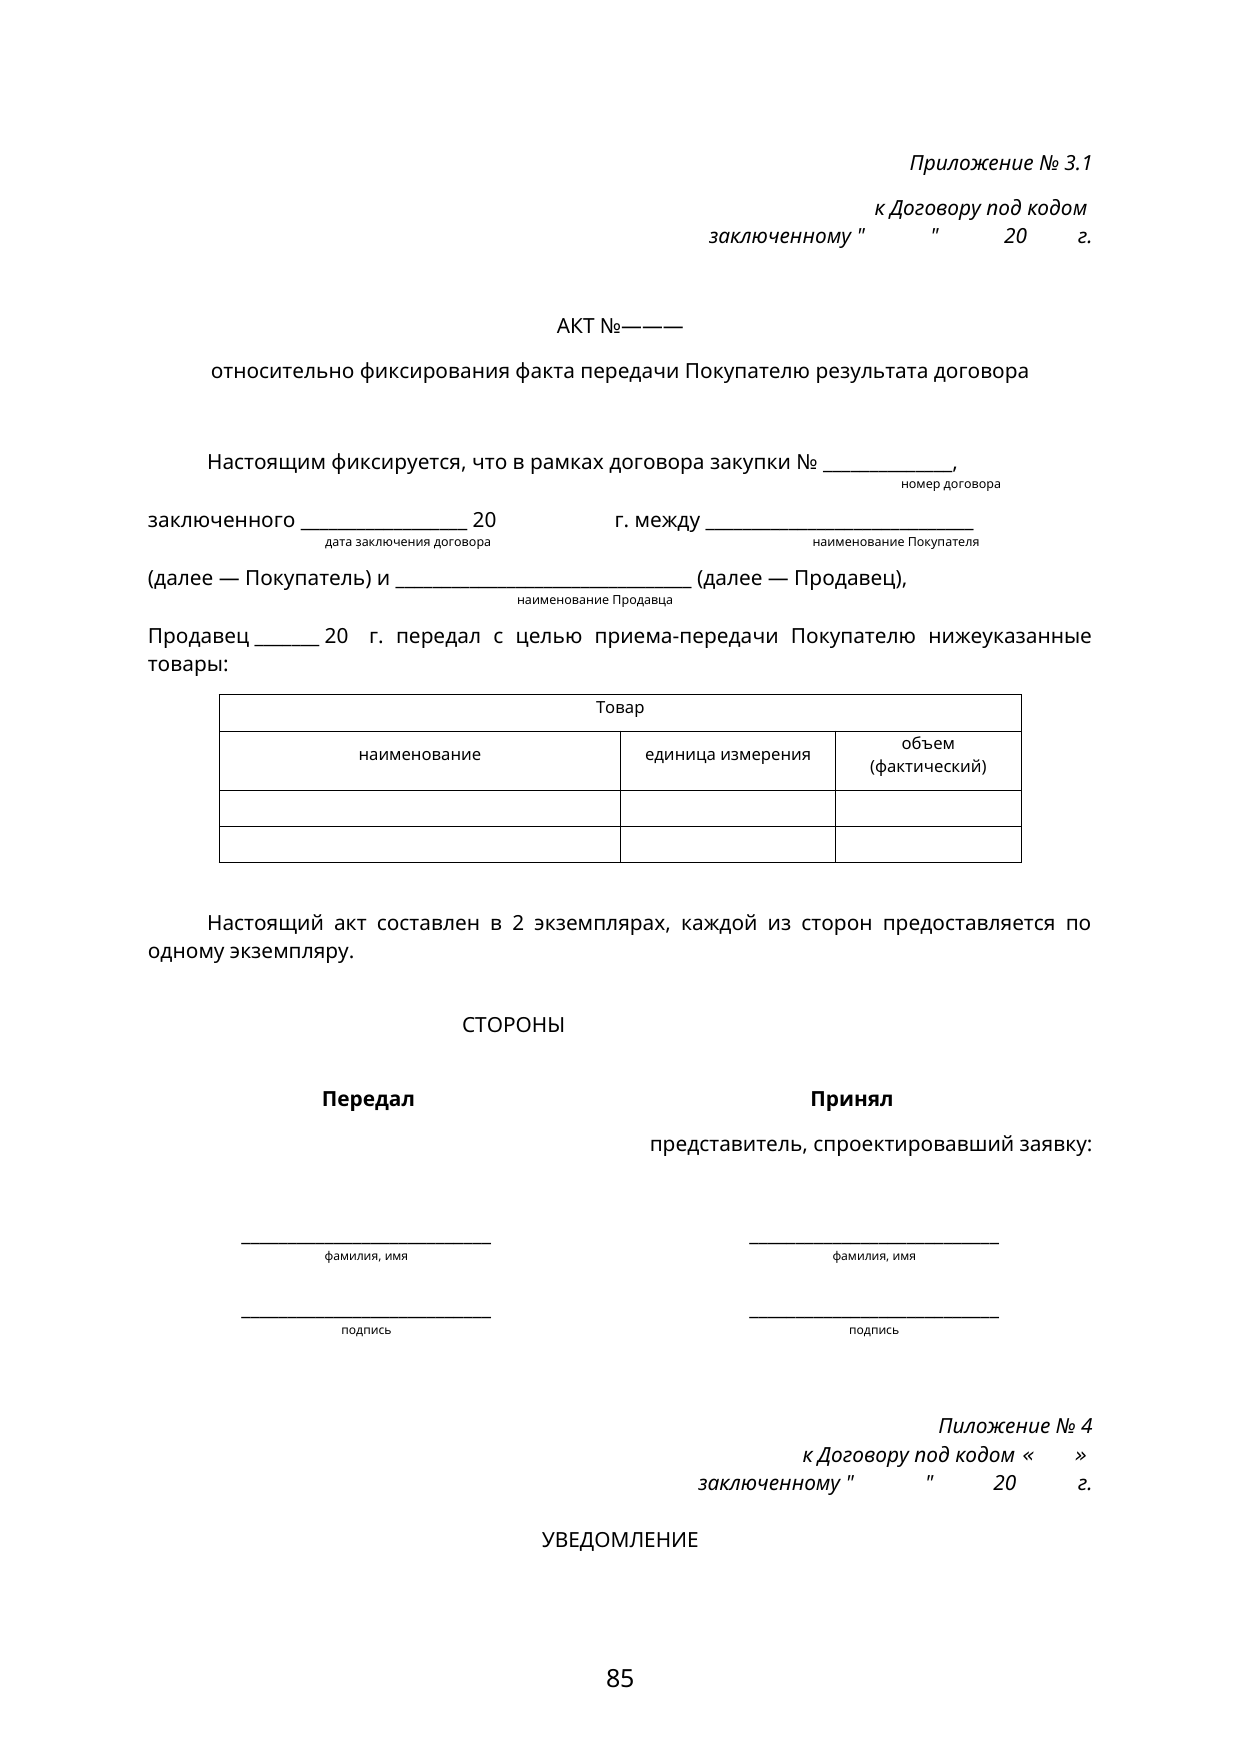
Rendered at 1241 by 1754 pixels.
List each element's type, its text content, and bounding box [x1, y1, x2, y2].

text заключенного __________________ 20 г. между _____________________________ [148, 505, 1092, 533]
text УВЕДОМЛЕНИЕ [148, 1525, 1092, 1554]
text к Договору под кодом « » заключенному " " 20 г. [148, 1440, 1092, 1497]
table_header ___________________________ фамилия, имя [112, 1219, 620, 1293]
table_cell [220, 827, 620, 862]
table_cell ___________________________ подпись [112, 1293, 620, 1366]
table_cell единица измерения [621, 732, 835, 789]
text представитель, спроектировавший заявку: [148, 1129, 1092, 1158]
text наименование Продавца [517, 591, 1130, 608]
text Пиложение № 4 [148, 1412, 1092, 1440]
text Настоящий акт составлен в 2 экземплярах, каждой из сторон предоставляется по одному экземпляру. [148, 908, 1092, 965]
text Продавец _______ 20 г. передал с целью приема-передачи Покупателю нижеуказанные товары: [148, 621, 1092, 678]
table_cell [836, 827, 1021, 862]
text относительно фиксирования факта передачи Покупателю результата договора [148, 357, 1092, 385]
table_cell [621, 827, 835, 862]
table_header Принял [600, 1084, 1104, 1129]
text Настоящим фиксируется, что в рамках договора закупки № ______________, [148, 447, 1092, 475]
table_header Товар [220, 695, 1021, 731]
text Приложение № 3.1 [148, 148, 1092, 176]
text дата заключения договора наименование Покупателя [325, 533, 1130, 550]
text АКТ №——— [148, 311, 1092, 340]
table_cell объем (фактический) [836, 732, 1021, 789]
table_cell [836, 791, 1021, 826]
table_cell [220, 791, 620, 826]
table_cell ___________________________ подпись [620, 1293, 1128, 1366]
table_header ___________________________ фамилия, имя [620, 1219, 1128, 1293]
table_cell наименование [220, 732, 620, 789]
text к Договору под кодом заключенному " " 20 г. [148, 193, 1092, 250]
text СТОРОНЫ [148, 1011, 1092, 1039]
text номер договора [901, 475, 1092, 492]
text (далее — Покупатель) и ________________________________ (далее — Продавец), [148, 563, 1093, 591]
table_cell [621, 791, 835, 826]
table_header Передал [136, 1084, 600, 1129]
